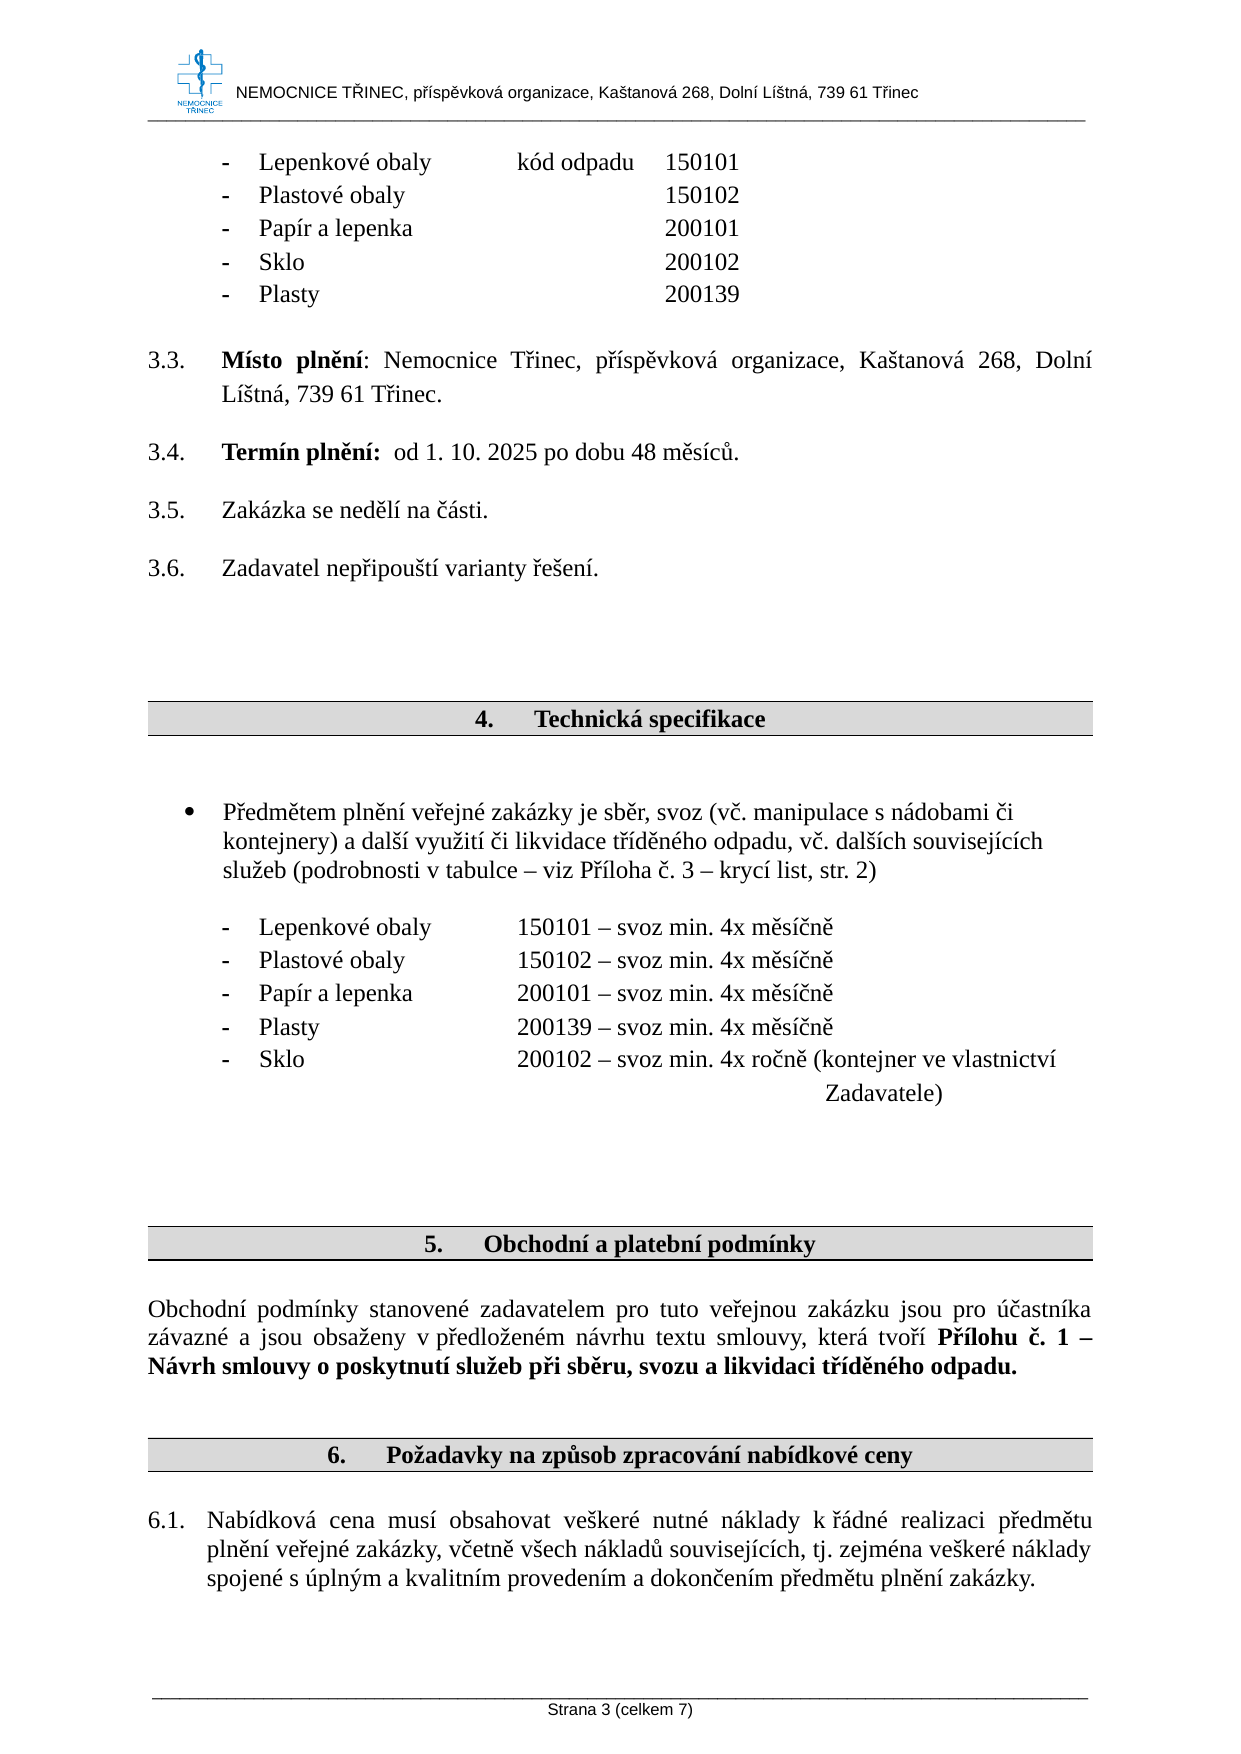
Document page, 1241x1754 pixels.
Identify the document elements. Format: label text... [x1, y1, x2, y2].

list Plastové obaly 150102 [221, 181, 1093, 209]
list Lepenkové obaly 150101 – svoz min. 4x měsíčně [221, 912, 1093, 941]
list Obchodní a platební podmínky [148, 1227, 1093, 1259]
list Zakázka se nedělí na části. [148, 495, 1093, 523]
list Požadavky na způsob zpracování nabídkové ceny [148, 1439, 1093, 1471]
list Zadavatel nepřipouští varianty řešení. [148, 553, 1093, 581]
list Papír a lepenka 200101 [221, 213, 1093, 242]
list Plasty 200139 [221, 279, 1093, 308]
list Sklo 200102 – svoz min. 4x ročně (kontejner ve vlastnictví [221, 1044, 1093, 1073]
text Obchodní podmínky stanovené zadavatelem pro tuto veřejnou zakázku jsou pro účastníka závazné a jsou obsaženy v předloženém návrhu textu smlouvy, která tvoří Přílohu č. 1 – Návrh smlouvy o poskytnutí služeb při sběru, svozu a likvidaci tříděného odpadu. [148, 1294, 1093, 1380]
list Plastové obaly 150102 – svoz min. 4x měsíčně [221, 946, 1093, 974]
list Termín plnění: od 1. 10. 2025 po dobu 48 měsíců. [148, 437, 1093, 465]
list Plasty 200139 – svoz min. 4x měsíčně [221, 1012, 1093, 1040]
list Lepenkové obaly kód odpadu 150101 [221, 147, 1093, 176]
list Technická specifikace [148, 702, 1093, 735]
list Zadavatele) [812, 1078, 1093, 1106]
list Sklo 200102 [221, 247, 1093, 275]
list Papír a lepenka 200101 – svoz min. 4x měsíčně [221, 978, 1093, 1007]
list Předmětem plnění veřejné zakázky je sběr, svoz (vč. manipulace s nádobami či kontejnery) a další využití či likvidace tříděného odpadu, vč. dalších souvisejících služeb (podrobnosti v tabulce – viz Příloha č. 3 – krycí list, str. 2) [185, 797, 1093, 884]
list Nabídková cena musí obsahovat veškeré nutné náklady k řádné realizaci předmětu plnění veřejné zakázky, včetně všech nákladů souvisejících, tj. zejména veškeré náklady spojené s úplným a kvalitním provedením a dokončením předmětu plnění zakázky. [148, 1505, 1093, 1592]
list Místo plnění: Nemocnice Třinec, příspěvková organizace, Kaštanová 268, Dolní Líštná, 739 61 Třinec. [148, 346, 1093, 407]
